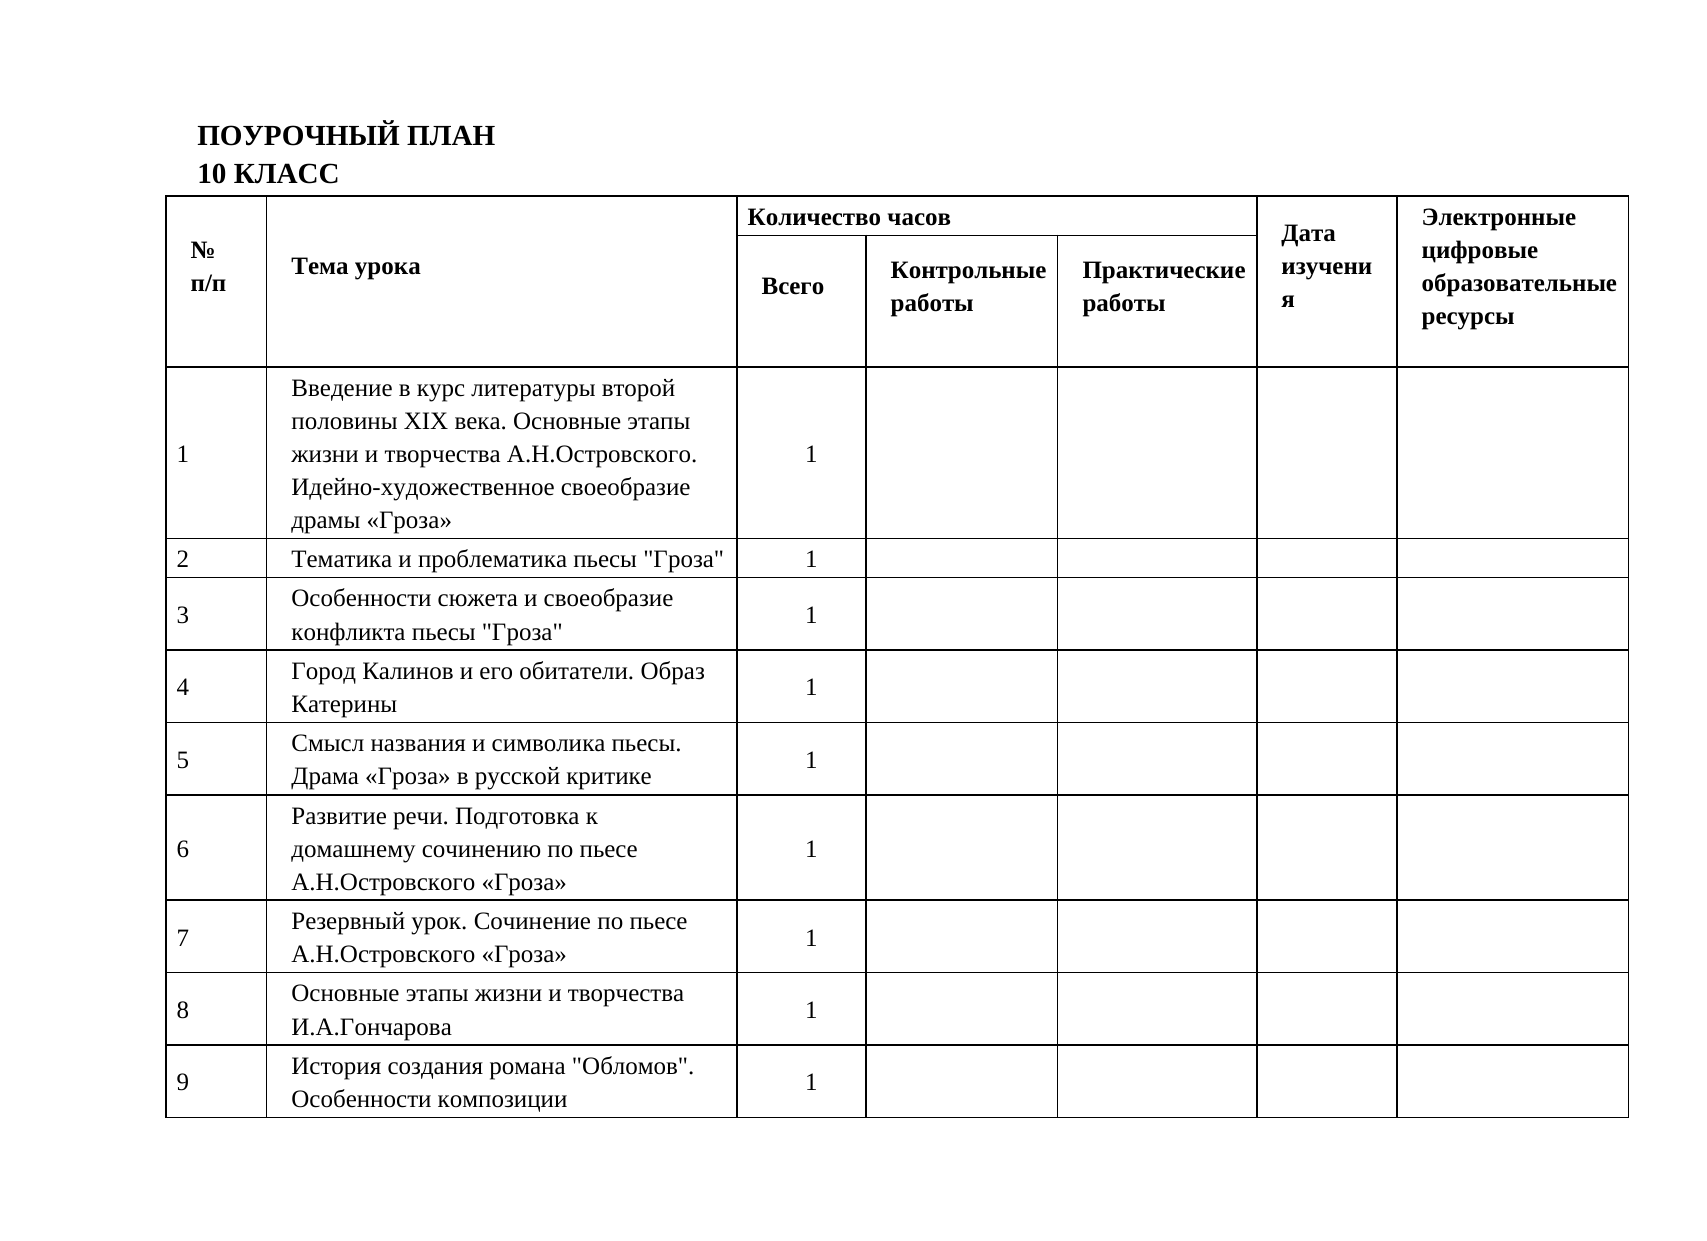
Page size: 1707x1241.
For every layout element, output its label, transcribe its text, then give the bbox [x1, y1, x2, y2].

table_cell [1398, 796, 1628, 899]
table_cell [1398, 651, 1628, 722]
table_cell [1398, 723, 1628, 794]
table_cell [1058, 1046, 1256, 1117]
table_header Дата изучения [1258, 197, 1396, 366]
table_cell 1 [738, 1046, 865, 1117]
table_cell [867, 539, 1057, 577]
table_cell 7 [167, 901, 266, 972]
table_cell 5 [167, 723, 266, 794]
table_cell Всего [738, 236, 865, 366]
table_cell [1398, 368, 1628, 537]
table_cell 1 [738, 796, 865, 899]
table_cell [867, 368, 1057, 537]
text ПОУРОЧНЫЙ ПЛАН [190, 118, 1618, 152]
table_cell [1258, 368, 1396, 537]
table_cell Особенности сюжета и своеобразие конфликта пьесы "Гроза" [267, 578, 736, 649]
table_cell [1398, 539, 1628, 577]
text 10 КЛАСС [190, 157, 1618, 190]
table_cell История создания романа "Обломов". Особенности композиции [267, 1046, 736, 1117]
table_cell [867, 723, 1057, 794]
table_cell 6 [167, 796, 266, 899]
table_cell [1398, 901, 1628, 972]
table_cell Смысл названия и символика пьесы. Драма «Гроза» в русской критике [267, 723, 736, 794]
table_cell Практические работы [1058, 236, 1256, 366]
table_cell Основные этапы жизни и творчества И.А.Гончарова [267, 973, 736, 1044]
table_header Количество часов [738, 197, 1256, 234]
table_cell [1398, 578, 1628, 649]
table_cell 1 [738, 578, 865, 649]
table_cell [1258, 539, 1396, 577]
table_cell [1058, 651, 1256, 722]
table_cell [1058, 578, 1256, 649]
table_cell 3 [167, 578, 266, 649]
table_cell Тематика и проблематика пьесы "Гроза" [267, 539, 736, 577]
table_cell 1 [738, 723, 865, 794]
table_cell Введение в курс литературы второй половины ХIX века. Основные этапы жизни и творчества А.Н.Островского. Идейно-художественное своеобразие драмы «Гроза» [267, 368, 736, 537]
table_cell [867, 651, 1057, 722]
table_cell 1 [738, 368, 865, 537]
table_cell Развитие речи. Подготовка к домашнему сочинению по пьесе А.Н.Островского «Гроза» [267, 796, 736, 899]
table_cell 1 [738, 651, 865, 722]
table_cell 4 [167, 651, 266, 722]
table_cell [1258, 651, 1396, 722]
table_cell [1258, 578, 1396, 649]
table_cell [1258, 973, 1396, 1044]
table_header Тема урока [267, 197, 736, 366]
table_cell 8 [167, 973, 266, 1044]
table_cell [1258, 723, 1396, 794]
table_cell 9 [167, 1046, 266, 1117]
table_cell [1058, 973, 1256, 1044]
table_cell [867, 973, 1057, 1044]
table_header Электронные цифровые образовательные ресурсы [1398, 197, 1628, 366]
table_cell [867, 796, 1057, 899]
table_cell Город Калинов и его обитатели. Образ Катерины [267, 651, 736, 722]
table_header № п/п [167, 197, 266, 366]
table_cell [1058, 901, 1256, 972]
table_cell [1058, 539, 1256, 577]
table_cell 1 [167, 368, 266, 537]
table_cell [1398, 1046, 1628, 1117]
table_cell [1258, 796, 1396, 899]
table_cell 2 [167, 539, 266, 577]
table_cell 1 [738, 539, 865, 577]
table_cell [867, 901, 1057, 972]
table_cell [1258, 901, 1396, 972]
table_cell 1 [738, 973, 865, 1044]
table_cell [1058, 723, 1256, 794]
table_cell [1398, 973, 1628, 1044]
table_cell [867, 578, 1057, 649]
table_cell [1058, 368, 1256, 537]
table_cell Резервный урок. Cочинение по пьесе А.Н.Островского «Гроза» [267, 901, 736, 972]
table_cell [867, 1046, 1057, 1117]
table_cell 1 [738, 901, 865, 972]
table_cell Контрольные работы [867, 236, 1057, 366]
table_cell [1058, 796, 1256, 899]
table_cell [1258, 1046, 1396, 1117]
